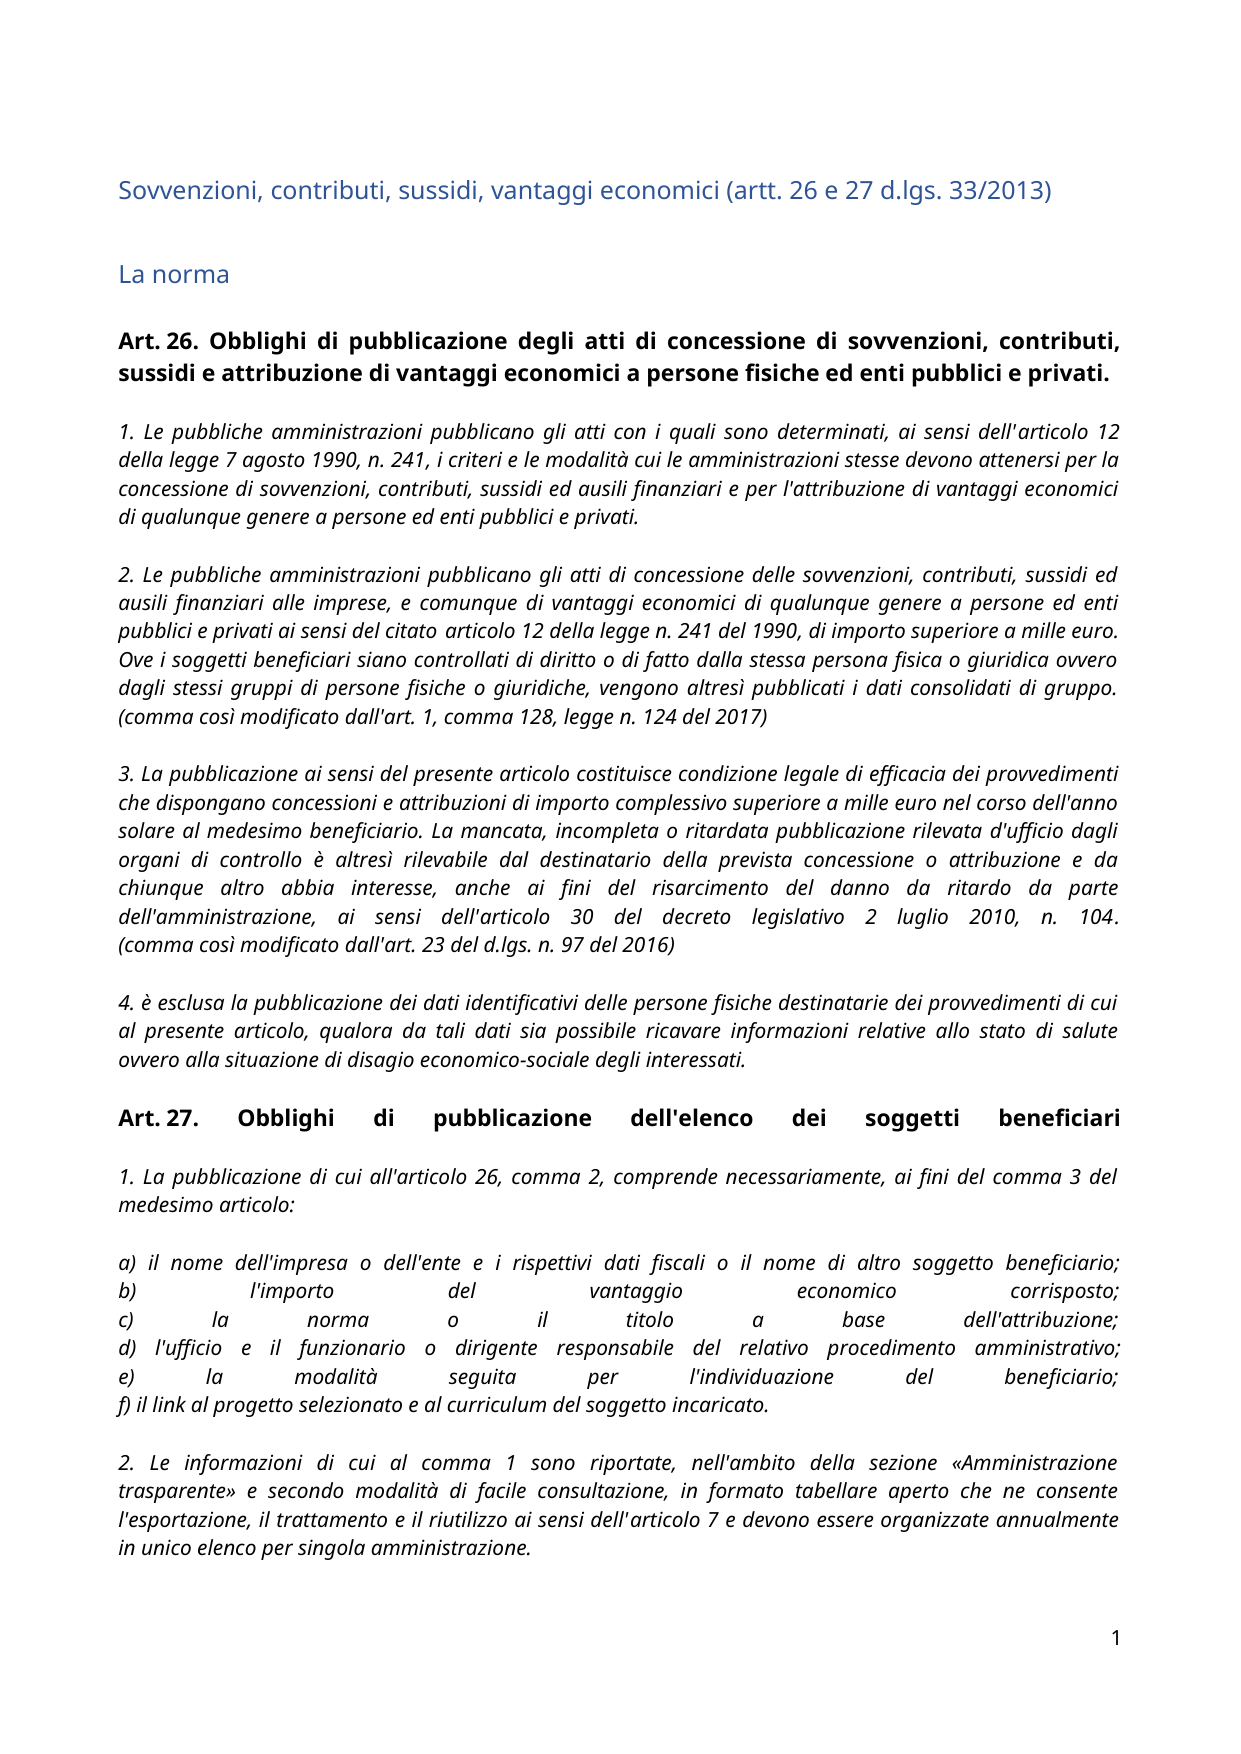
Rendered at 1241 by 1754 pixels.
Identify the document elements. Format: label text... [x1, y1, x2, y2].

subtitle Sovvenzioni, contributi, sussidi, vantaggi economici (artt. 26 e 27 d.lgs. 33/2013) [118, 173, 1122, 207]
text Art. 27. Obblighi di pubblicazione dell'elenco dei soggetti beneficiari 1. La pubblicazione di cui all'articolo 26, comma 2, comprende necessariamente, ai fini del comma 3 del medesimo articolo: [118, 1102, 1122, 1219]
text 1. Le pubbliche amministrazioni pubblicano gli atti con i quali sono determinati, ai sensi dell'articolo 12 della legge 7 agosto 1990, n. 241, i criteri e le modalità cui le amministrazioni stesse devono attenersi per la concessione di sovvenzioni, contributi, sussidi ed ausili finanziari e per l'attribuzione di vantaggi economici di qualunque genere a persone ed enti pubblici e privati. [118, 417, 1122, 531]
text 2. Le pubbliche amministrazioni pubblicano gli atti di concessione delle sovvenzioni, contributi, sussidi ed ausili finanziari alle imprese, e comunque di vantaggi economici di qualunque genere a persone ed enti pubblici e privati ai sensi del citato articolo 12 della legge n. 241 del 1990, di importo superiore a mille euro. Ove i soggetti beneficiari siano controllati di diritto o di fatto dalla stessa persona fisica o giuridica ovvero dagli stessi gruppi di persone fisiche o giuridiche, vengono altresì pubblicati i dati consolidati di gruppo. (comma così modificato dall'art. 1, comma 128, legge n. 124 del 2017) [118, 560, 1122, 730]
subtitle La norma [118, 257, 1122, 291]
text 4. è esclusa la pubblicazione dei dati identificativi delle persone fisiche destinatarie dei provvedimenti di cui al presente articolo, qualora da tali dati sia possibile ricavare informazioni relative allo stato di salute ovvero alla situazione di disagio economico-sociale degli interessati. [118, 988, 1122, 1073]
text 3. La pubblicazione ai sensi del presente articolo costituisce condizione legale di efficacia dei provvedimenti che dispongano concessioni e attribuzioni di importo complessivo superiore a mille euro nel corso dell'anno solare al medesimo beneficiario. La mancata, incompleta o ritardata pubblicazione rilevata d'ufficio dagli organi di controllo è altresì rilevabile dal destinatario della prevista concessione o attribuzione e da chiunque altro abbia interesse, anche ai fini del risarcimento del danno da ritardo da parte dell'amministrazione, ai sensi dell'articolo 30 del decreto legislativo 2 luglio 2010, n. 104. (comma così modificato dall'art. 23 del d.lgs. n. 97 del 2016) [118, 759, 1122, 959]
text 2. Le informazioni di cui al comma 1 sono riportate, nell'ambito della sezione «Amministrazione trasparente» e secondo modalità di facile consultazione, in formato tabellare aperto che ne consente l'esportazione, il trattamento e il riutilizzo ai sensi dell'articolo 7 e devono essere organizzate annualmente in unico elenco per singola amministrazione. [118, 1448, 1122, 1562]
text Art. 26. Obblighi di pubblicazione degli atti di concessione di sovvenzioni, contributi, sussidi e attribuzione di vantaggi economici a persone fisiche ed enti pubblici e privati. [118, 325, 1122, 388]
text a) il nome dell'impresa o dell'ente e i rispettivi dati fiscali o il nome di altro soggetto beneficiario; b) l'importo del vantaggio economico corrisposto; c) la norma o il titolo a base dell'attribuzione; d) l'ufficio e il funzionario o dirigente responsabile del relativo procedimento amministrativo; e) la modalità seguita per l'individuazione del beneficiario; f) il link al progetto selezionato e al curriculum del soggetto incaricato. [118, 1248, 1122, 1419]
